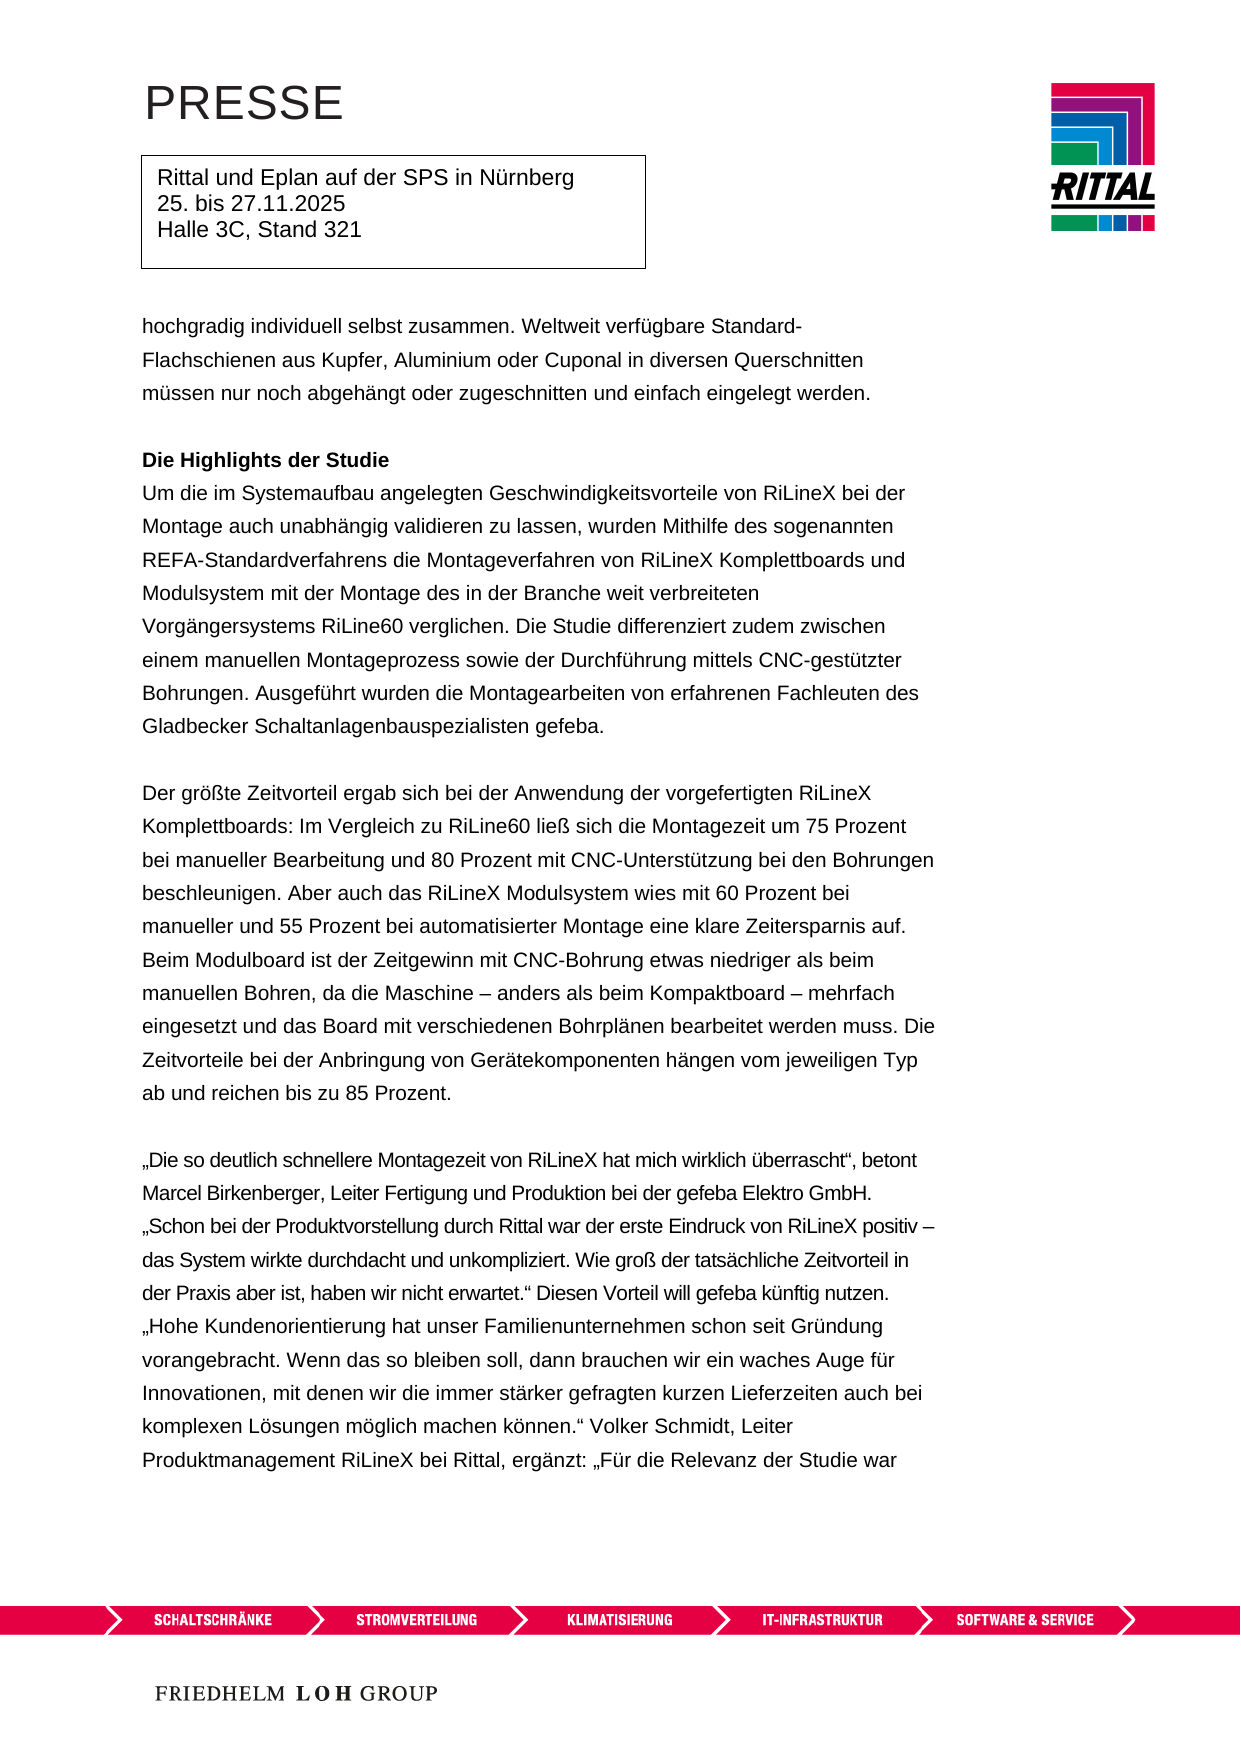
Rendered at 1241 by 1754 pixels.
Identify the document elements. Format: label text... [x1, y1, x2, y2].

text Um die im Systemaufbau angelegten Geschwindigkeitsvorteile von RiLineX bei der Montage auch unabhängig validieren zu lassen, wurden Mithilfe des sogenannten REFA-Standardverfahrens die Montageverfahren von RiLineX Komplettboards und Modulsystem mit der Montage des in der Branche weit verbreiteten Vorgängersystems RiLine60 verglichen. Die Studie differenziert zudem zwischen einem manuellen Montageprozess sowie der Durchführung mittels CNC-gestützter Bohrungen. Ausgeführt wurden die Montagearbeiten von erfahrenen Fachleuten des Gladbecker Schaltanlagenbauspezialisten gefeba. [142, 474, 936, 740]
text Die Highlights der Studie [142, 440, 936, 474]
picture [0, 1606, 1238, 1700]
text Der größte Zeitvorteil ergab sich bei der Anwendung der vorgefertigten RiLineX Komplettboards: Im Vergleich zu RiLine60 ließ sich die Montagezeit um 75 Prozent bei manueller Bearbeitung und 80 Prozent mit CNC-Unterstützung bei den Bohrungen beschleunigen. Aber auch das RiLineX Modulsystem wies mit 60 Prozent bei manueller und 55 Prozent bei automatisierter Montage eine klare Zeitersparnis auf. Beim Modulboard ist der Zeitgewinn mit CNC-Bohrung etwas niedriger als beim manuellen Bohren, da die Maschine – anders als beim Kompaktboard – mehrfach eingesetzt und das Board mit verschiedenen Bohrplänen bearbeitet werden muss. Die Zeitvorteile bei der Anbringung von Gerätekomponenten hängen vom jeweiligen Typ ab und reichen bis zu 85 Prozent. [142, 774, 936, 1107]
picture [1051, 83, 1155, 231]
